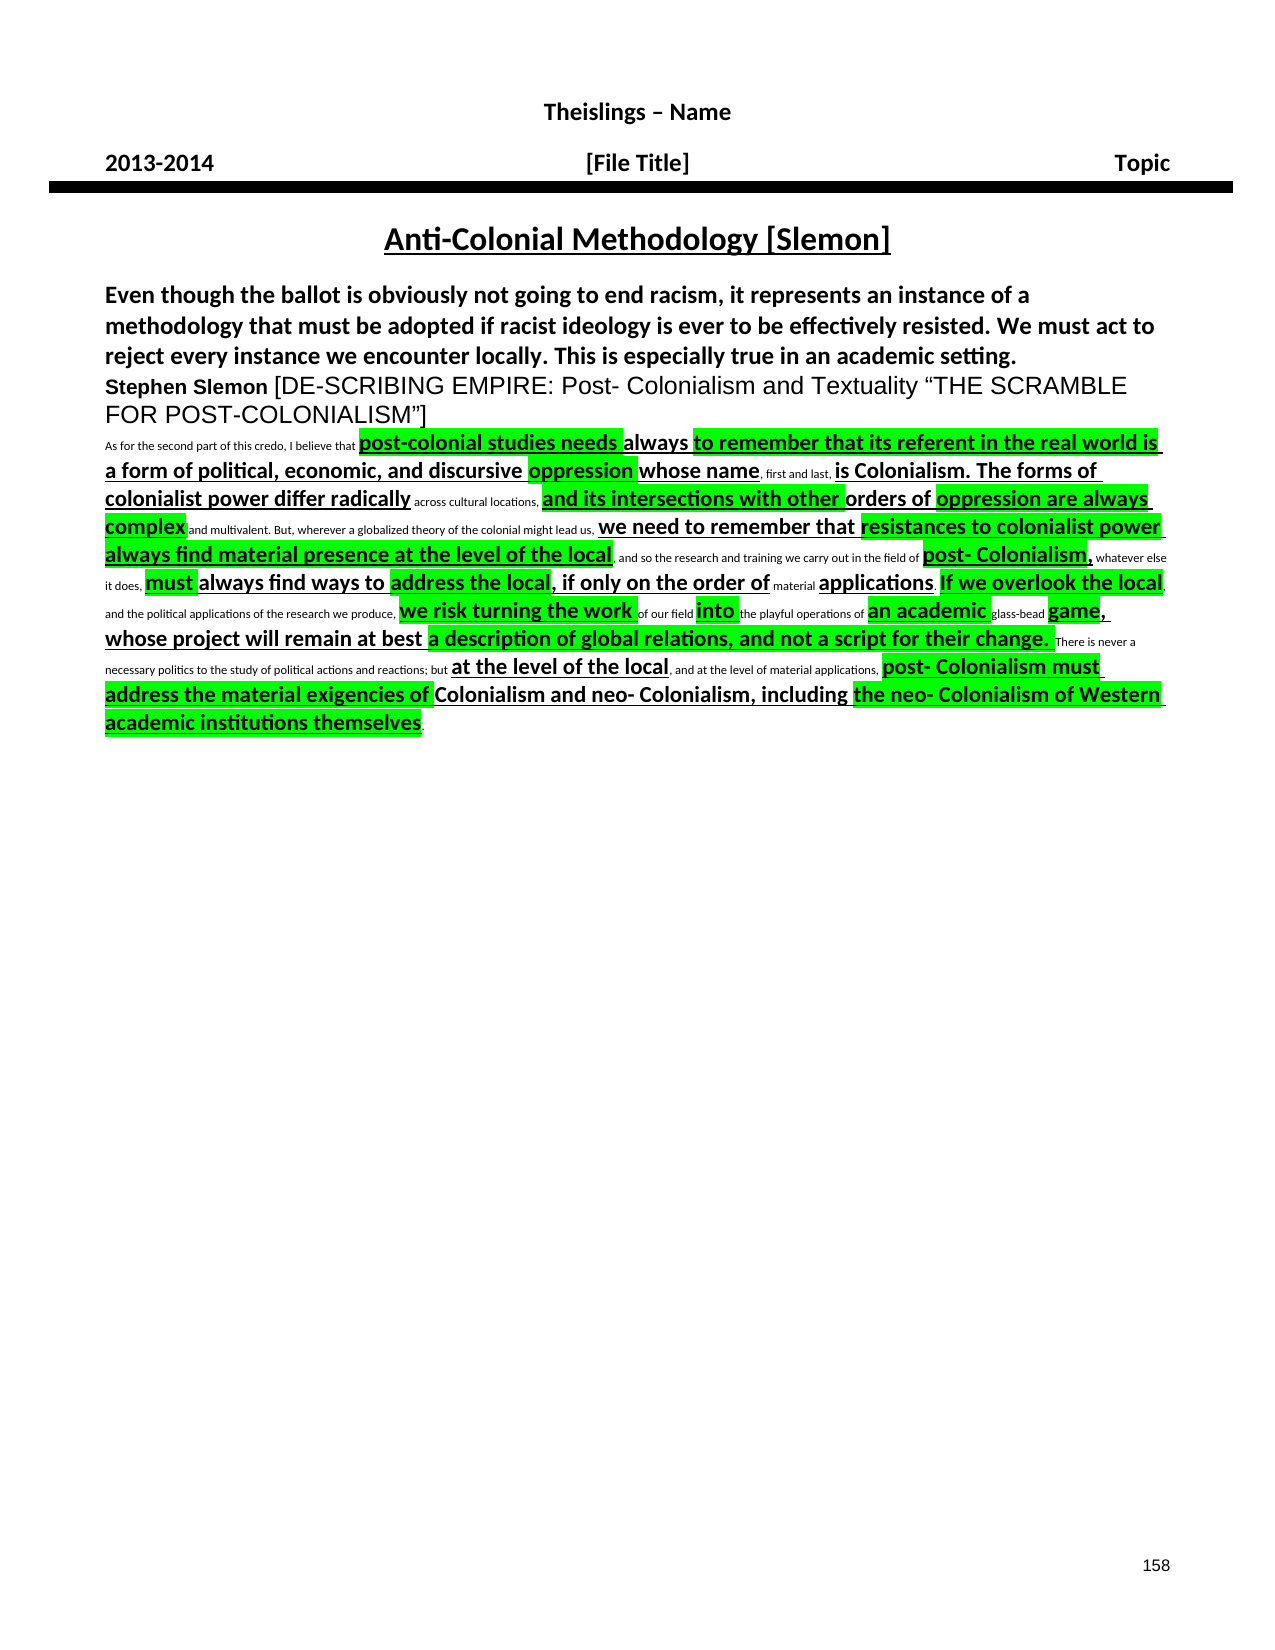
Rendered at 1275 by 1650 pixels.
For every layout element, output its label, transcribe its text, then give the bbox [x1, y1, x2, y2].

text Stephen Slemon [DE-SCRIBING EMPIRE: Post- Colonialism and Textuality “THE SCRAMBLE FOR POST-COLONIALISM”] [105, 371, 1170, 428]
subtitle Anti-Colonial Methodology [Slemon] [105, 218, 1170, 258]
subtitle Even though the ballot is obviously not going to end racism, it represents an instance of a methodology that must be adopted if racist ideology is ever to be effectively resisted. We must act to reject every instance we encounter locally. This is especially true in an academic setting. [105, 279, 1170, 371]
text As for the second part of this credo, I believe that post-colonial studies needs always to remember that its referent in the real world is a form of political, economic, and discursive oppression whose name, first and last, is Colonialism. The forms of colonialist power differ radically across cultural locations, and its intersections with other orders of oppression are always complex and multivalent. But, wherever a globalized theory of the colonial might lead us, we need to remember that resistances to colonialist power always find material presence at the level of the local, and so the research and training we carry out in the field of post- Colonialism, whatever else it does, must always find ways to address the local, if only on the order of material applications. If we overlook the local, and the political applications of the research we produce, we risk turning the work of our field into the playful operations of an academic glass-bead game, whose project will remain at best a description of global relations, and not a script for their change. There is never a necessary politics to the study of political actions and reactions; but at the level of the local, and at the level of material applications, post- Colonialism must address the material exigencies of Colonialism and neo- Colonialism, including the neo- Colonialism of Western academic institutions themselves. [105, 428, 1170, 737]
